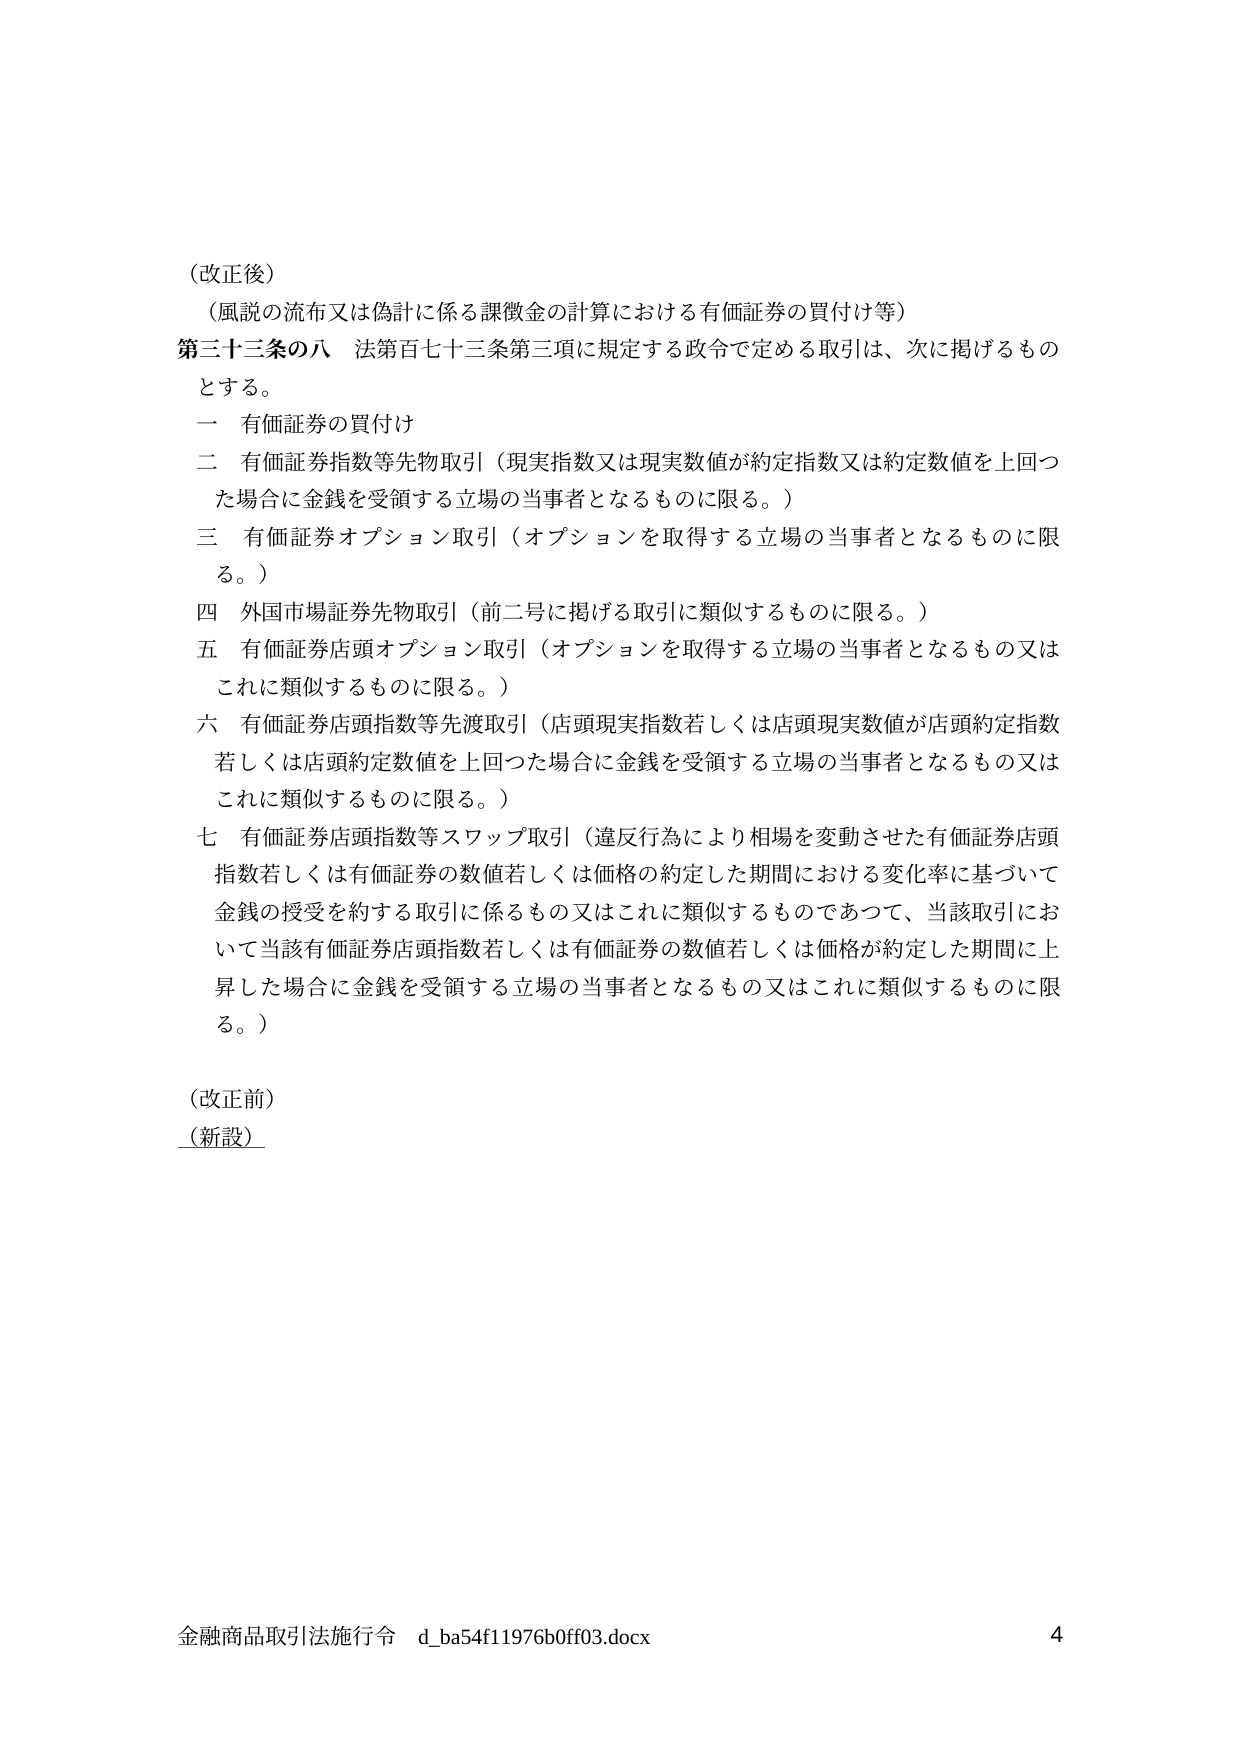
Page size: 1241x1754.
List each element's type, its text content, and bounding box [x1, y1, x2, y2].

text 二 有価証券指数等先物取引（現実指数又は現実数値が約定指数又は約定数値を上回つた場合に金銭を受領する立場の当事者となるものに限る。） [196, 442, 1063, 517]
text 五 有価証券店頭オプション取引（オプションを取得する立場の当事者となるもの又はこれに類似するものに限る。） [196, 629, 1063, 704]
text （改正前） [177, 1079, 1063, 1117]
text 七 有価証券店頭指数等スワップ取引（違反行為により相場を変動させた有価証券店頭指数若しくは有価証券の数値若しくは価格の約定した期間における変化率に基づいて金銭の授受を約する取引に係るもの又はこれに類似するものであつて、当該取引において当該有価証券店頭指数若しくは有価証券の数値若しくは価格が約定した期間に上昇した場合に金銭を受領する立場の当事者となるもの又はこれに類似するものに限る。） [196, 817, 1063, 1042]
text 一 有価証券の買付け [196, 404, 1063, 442]
text 四 外国市場証券先物取引（前二号に掲げる取引に類似するものに限る。） [196, 592, 1063, 629]
text （風説の流布又は偽計に係る課徴金の計算における有価証券の買付け等） [196, 292, 1063, 329]
text 六 有価証券店頭指数等先渡取引（店頭現実指数若しくは店頭現実数値が店頭約定指数若しくは店頭約定数値を上回つた場合に金銭を受領する立場の当事者となるもの又はこれに類似するものに限る。） [196, 704, 1063, 817]
text （新設） [177, 1117, 1063, 1154]
text 三 有価証券オプション取引（オプションを取得する立場の当事者となるものに限る。） [196, 517, 1063, 592]
text （改正後） [177, 254, 1063, 292]
text 第三十三条の八 法第百七十三条第三項に規定する政令で定める取引は、次に掲げるものとする。 [177, 329, 1063, 404]
